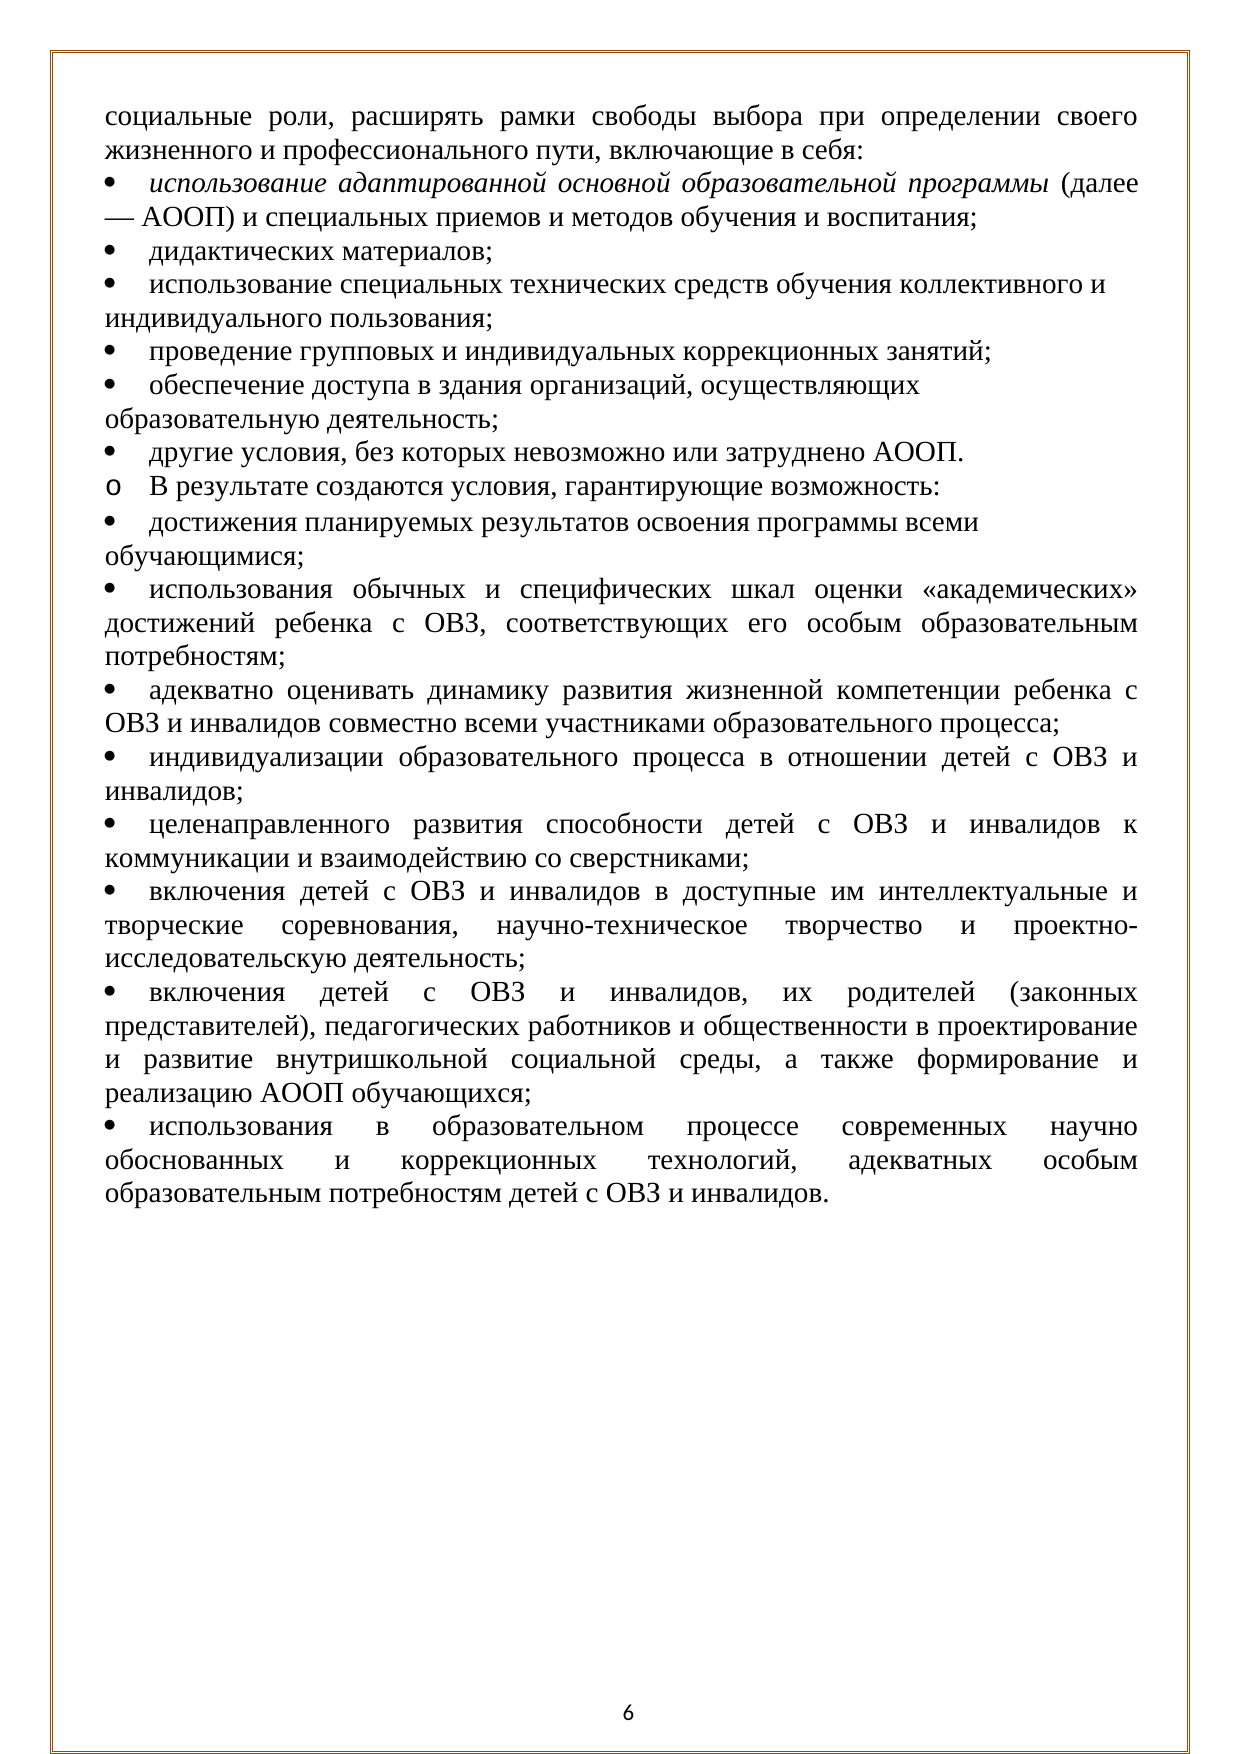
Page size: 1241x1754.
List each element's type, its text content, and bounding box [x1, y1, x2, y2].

list использование специальных технических средств обучения коллективного и индивидуального пользования; [104, 266, 1139, 333]
list обеспечение доступа в здания организаций, осуществляющих образовательную деятельность; [104, 367, 1139, 434]
list адекватно оценивать динамику развития жизненной компетенции ребенка с ОВЗ и инвалидов совместно всеми участниками образовательного процесса; [104, 672, 1139, 739]
list другие условия, без которых невозможно или затруднено АООП. [104, 434, 1139, 468]
list использование адаптированной основной образовательной программы (далее — АООП) и специальных приемов и методов обучения и воспитания; [104, 165, 1139, 233]
list дидактических материалов; [104, 233, 1139, 266]
list использования обычных и специфических шкал оценки «академических» достижений ребенка с ОВЗ, соответствующих его особым образовательным потребностям; [104, 571, 1139, 672]
list включения детей с ОВЗ и инвалидов в доступные им интеллектуальные и творческие соревнования, научно-техническое творчество и проектно-исследовательскую деятельность; [104, 873, 1139, 974]
list индивидуализации образовательного процесса в отношении детей с ОВЗ и инвалидов; [104, 739, 1139, 806]
text социальные роли, расширять рамки свободы выбора при определении своего жизненного и профессионального пути, включающие в себя: [104, 98, 1139, 165]
list В результате создаются условия, гарантирующие возможность: [104, 468, 1139, 504]
list проведение групповых и индивидуальных коррекционных занятий; [104, 333, 1139, 367]
list целенаправленного развития способности детей с ОВЗ и инвалидов к коммуникации и взаимодействию со сверстниками; [104, 806, 1139, 873]
list включения детей с ОВЗ и инвалидов, их родителей (законных представителей), педагогических работников и общественности в проектирование и развитие внутришкольной социальной среды, а также формирование и реализацию АООП обучающихся; [104, 974, 1139, 1108]
list достижения планируемых результатов освоения программы всеми обучающимися; [104, 504, 1139, 571]
list использования в образовательном процессе современных научно обоснованных и коррекционных технологий, адекватных особым образовательным потребностям детей с ОВЗ и инвалидов. [104, 1108, 1139, 1209]
